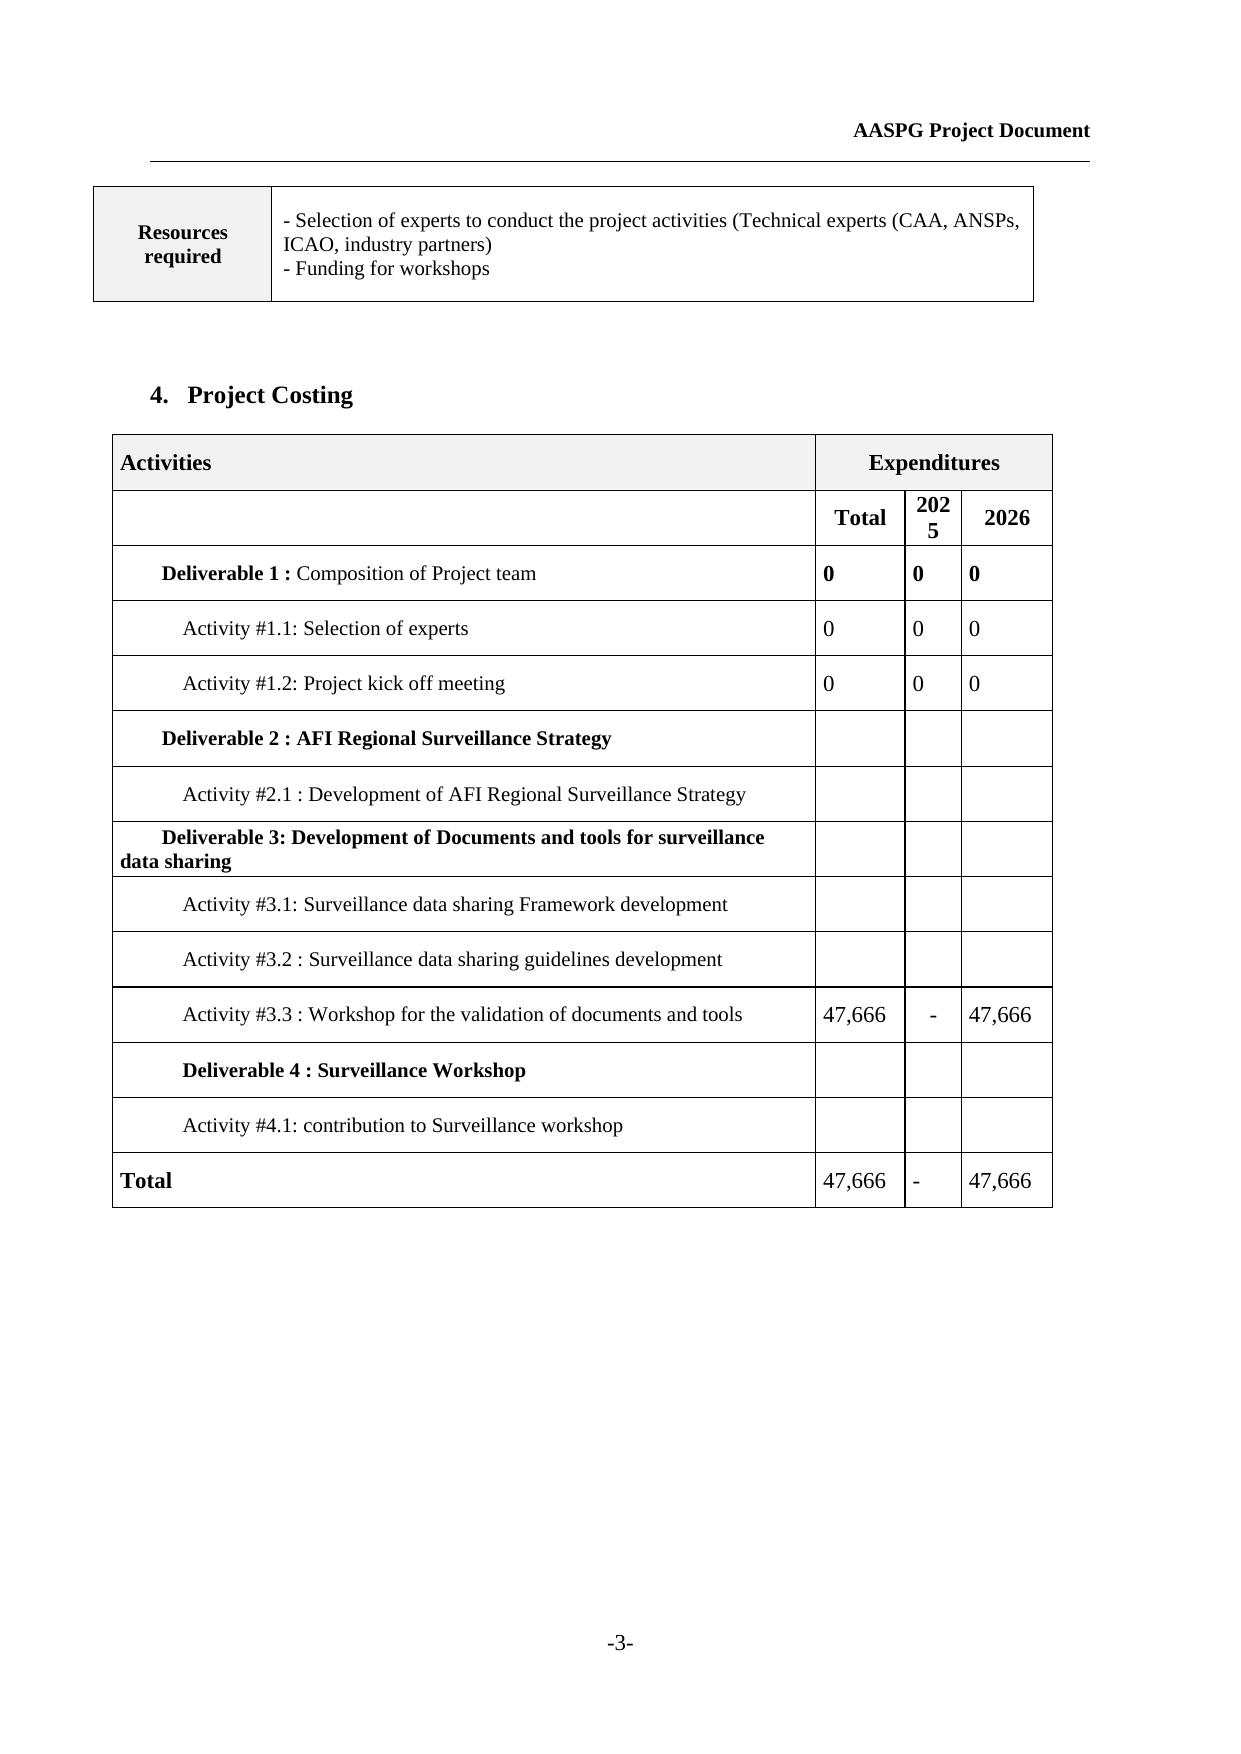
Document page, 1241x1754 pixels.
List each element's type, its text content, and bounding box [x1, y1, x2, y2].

table_cell Total [816, 491, 904, 545]
table_cell 0 [816, 601, 904, 655]
table_cell Activity #3.2 : Surveillance data sharing guidelines development [113, 932, 815, 986]
table_cell 0 [816, 546, 904, 600]
table_cell - [906, 988, 961, 1042]
table_cell Activity #1.2: Project kick off meeting [113, 656, 815, 710]
table_cell [906, 1043, 961, 1097]
table_cell [906, 822, 961, 876]
table_cell 47,666 [816, 988, 904, 1042]
table_cell Total [113, 1153, 815, 1207]
table_cell 0 [906, 656, 961, 710]
table_cell Deliverable 1 : Composition of Project team [113, 546, 815, 600]
table_cell [962, 1098, 1052, 1152]
table_cell Activity #3.1: Surveillance data sharing Framework development [113, 877, 815, 931]
table_cell 2026 [962, 491, 1052, 545]
table_cell 0 [962, 546, 1052, 600]
list Project Costing [150, 381, 1090, 409]
table_cell [816, 767, 904, 821]
table_cell 0 [906, 546, 961, 600]
table_cell [962, 822, 1052, 876]
table_header - Selection of experts to conduct the project activities (Technical experts (CAA, ANSPs, ICAO, industry partners) - Funding for workshops [272, 187, 1033, 301]
table_cell [906, 767, 961, 821]
table_cell 47,666 [816, 1153, 904, 1207]
table_cell 0 [906, 601, 961, 655]
table_cell [816, 1043, 904, 1097]
table_cell 2025 [906, 491, 961, 545]
table_cell [816, 877, 904, 931]
table_cell [906, 711, 961, 766]
table_cell [113, 491, 815, 545]
table_cell [816, 822, 904, 876]
table_cell [906, 877, 961, 931]
table_cell 47,666 [962, 988, 1052, 1042]
table_cell Activity #2.1 : Development of AFI Regional Surveillance Strategy [113, 767, 815, 821]
table_cell [816, 1098, 904, 1152]
table_cell Deliverable 3: Development of Documents and tools for surveillance data sharing [113, 822, 815, 876]
table_cell 47,666 [962, 1153, 1052, 1207]
table_cell Activity #1.1: Selection of experts [113, 601, 815, 655]
table_cell [962, 767, 1052, 821]
table_header Activities [113, 435, 815, 489]
table_cell [962, 932, 1052, 986]
table_cell [816, 711, 904, 766]
table_cell [962, 1043, 1052, 1097]
table_cell Activity #3.3 : Workshop for the validation of documents and tools [113, 988, 815, 1042]
table_cell 0 [962, 601, 1052, 655]
table_cell [816, 932, 904, 986]
table_cell [906, 1098, 961, 1152]
table_cell 0 [962, 656, 1052, 710]
table_cell - [906, 1153, 961, 1207]
table_cell Deliverable 4 : Surveillance Workshop [113, 1043, 815, 1097]
table_cell Deliverable 2 : AFI Regional Surveillance Strategy [113, 711, 815, 766]
table_cell Activity #4.1: contribution to Surveillance workshop [113, 1098, 815, 1152]
table_cell [962, 711, 1052, 766]
table_header Resources required [94, 187, 271, 301]
table_cell [906, 932, 961, 986]
table_header Expenditures [816, 435, 1052, 489]
table_cell 0 [816, 656, 904, 710]
table_cell [962, 877, 1052, 931]
